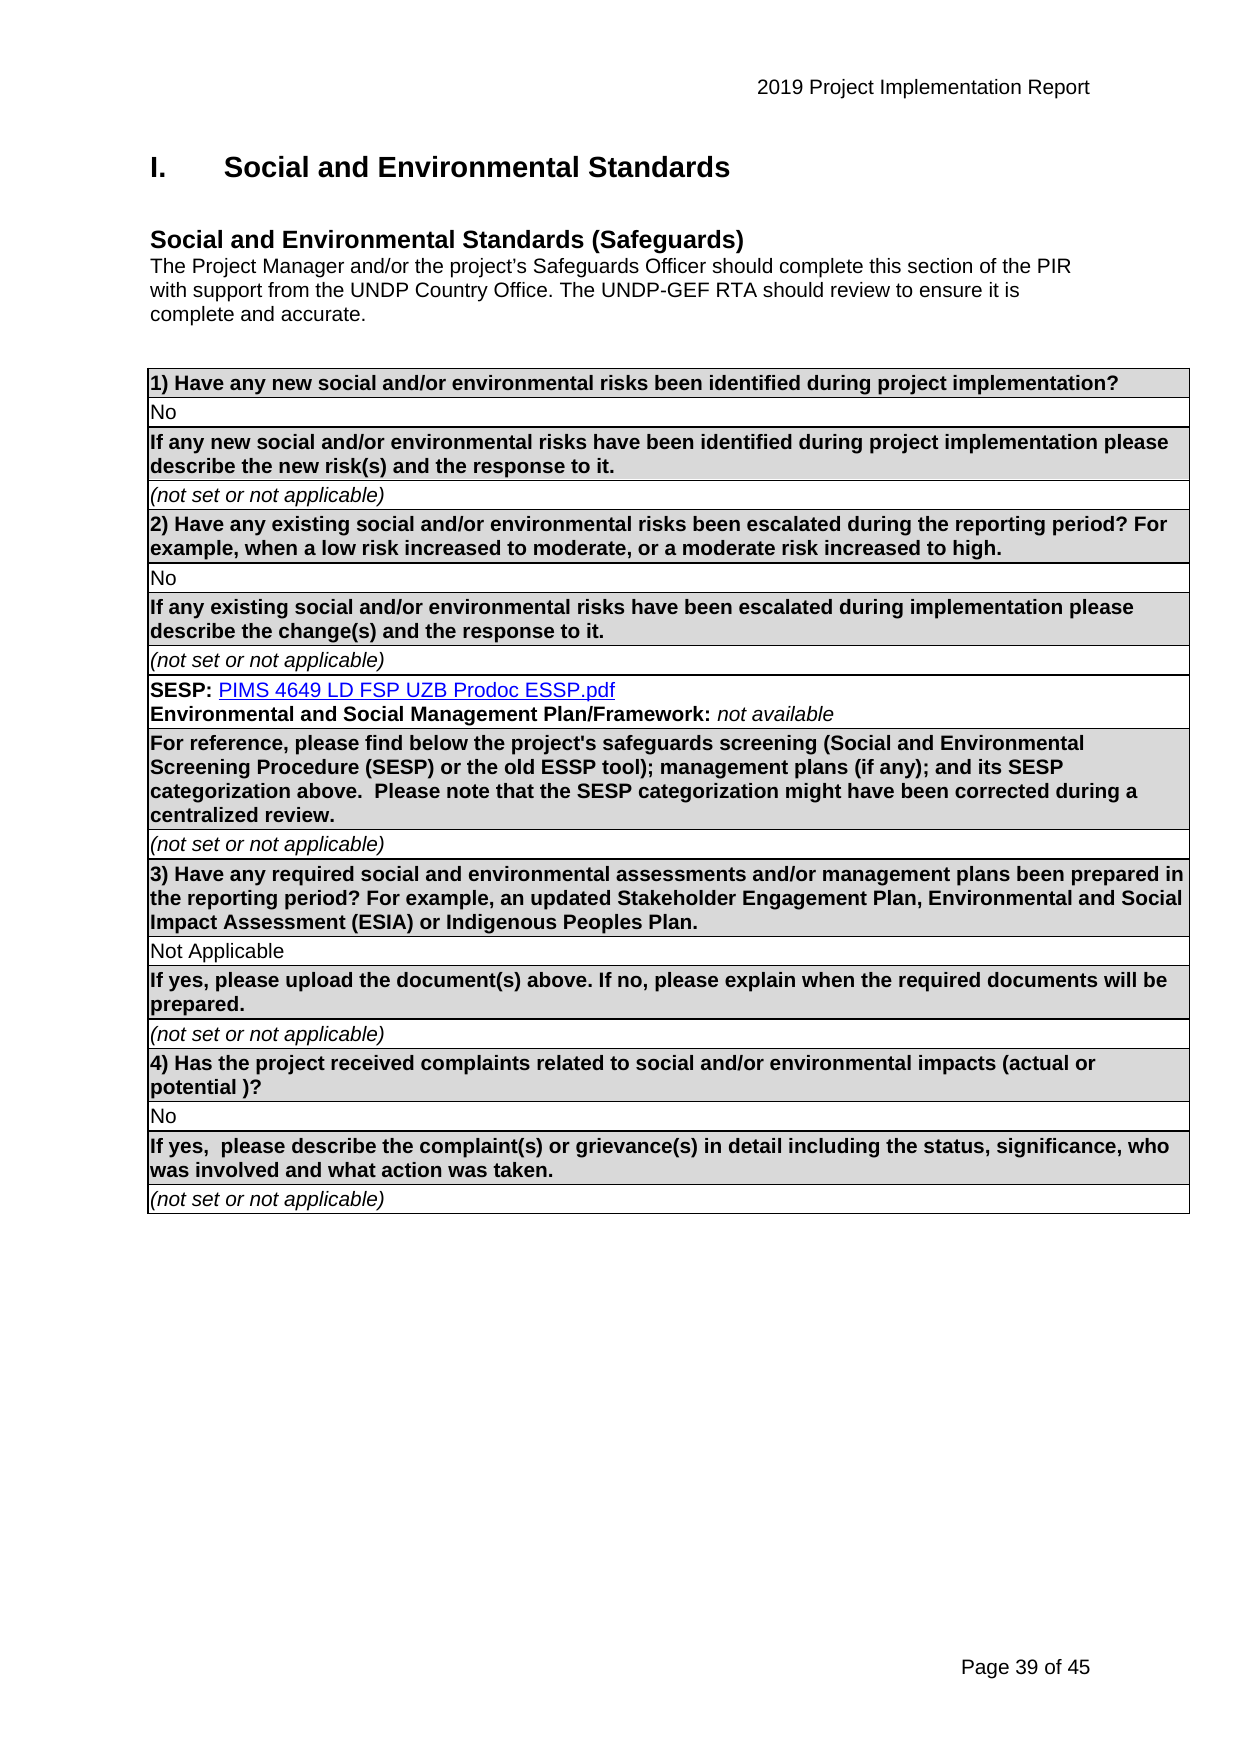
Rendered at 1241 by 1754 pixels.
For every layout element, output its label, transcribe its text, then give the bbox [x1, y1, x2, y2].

table_header If yes, please describe the complaint(s) or grievance(s) in detail including the status, significance, who was involved and what action was taken. [149, 1132, 1189, 1184]
table_cell Not Applicable [149, 937, 1189, 965]
table_header 4) Has the project received complaints related to social and/or environmental impacts (actual or potential )? [149, 1049, 1189, 1101]
table_header If yes, please upload the document(s) above. If no, please explain when the required documents will be prepared. [149, 966, 1189, 1018]
table_cell No [149, 1102, 1189, 1130]
table_header If any new social and/or environmental risks have been identified during project implementation please describe the new risk(s) and the response to it. [149, 428, 1189, 479]
subtitle Social and Environmental Standards [150, 150, 1090, 183]
table_header 2) Have any existing social and/or environmental risks been escalated during the reporting period? For example, when a low risk increased to moderate, or a moderate risk increased to high. [149, 510, 1189, 562]
text The Project Manager and/or the project’s Safeguards Officer should complete this section of the PIR with support from the UNDP Country Office. The UNDP-GEF RTA should review to ensure it is complete and accurate. [150, 254, 1090, 326]
table_cell No [149, 564, 1189, 592]
table_cell (not set or not applicable) [149, 830, 1189, 858]
table_cell For reference, please find below the project's safeguards screening (Social and Environmental Screening Procedure (SESP) or the old ESSP tool); management plans (if any); and its SESP categorization above. Please note that the SESP categorization might have been corrected during a centralized review. [149, 729, 1189, 829]
table_cell (not set or not applicable) [149, 1185, 1189, 1213]
table_cell (not set or not applicable) [149, 646, 1189, 674]
text Social and Environmental Standards (Safeguards) [150, 225, 1090, 254]
table_header 3) Have any required social and environmental assessments and/or management plans been prepared in the reporting period? For example, an updated Stakeholder Engagement Plan, Environmental and Social Impact Assessment (ESIA) or Indigenous Peoples Plan. [149, 860, 1189, 936]
table_cell (not set or not applicable) [149, 1020, 1189, 1048]
table_cell No [149, 398, 1189, 426]
table_header 1) Have any new social and/or environmental risks been identified during project implementation? [149, 369, 1189, 397]
table_header SESP: PIMS 4649 LD FSP UZB Prodoc ESSP.pdf Environmental and Social Management Plan/Framework: not available [149, 676, 1189, 728]
table_header If any existing social and/or environmental risks have been escalated during implementation please describe the change(s) and the response to it. [149, 593, 1189, 645]
table_cell (not set or not applicable) [149, 481, 1189, 509]
